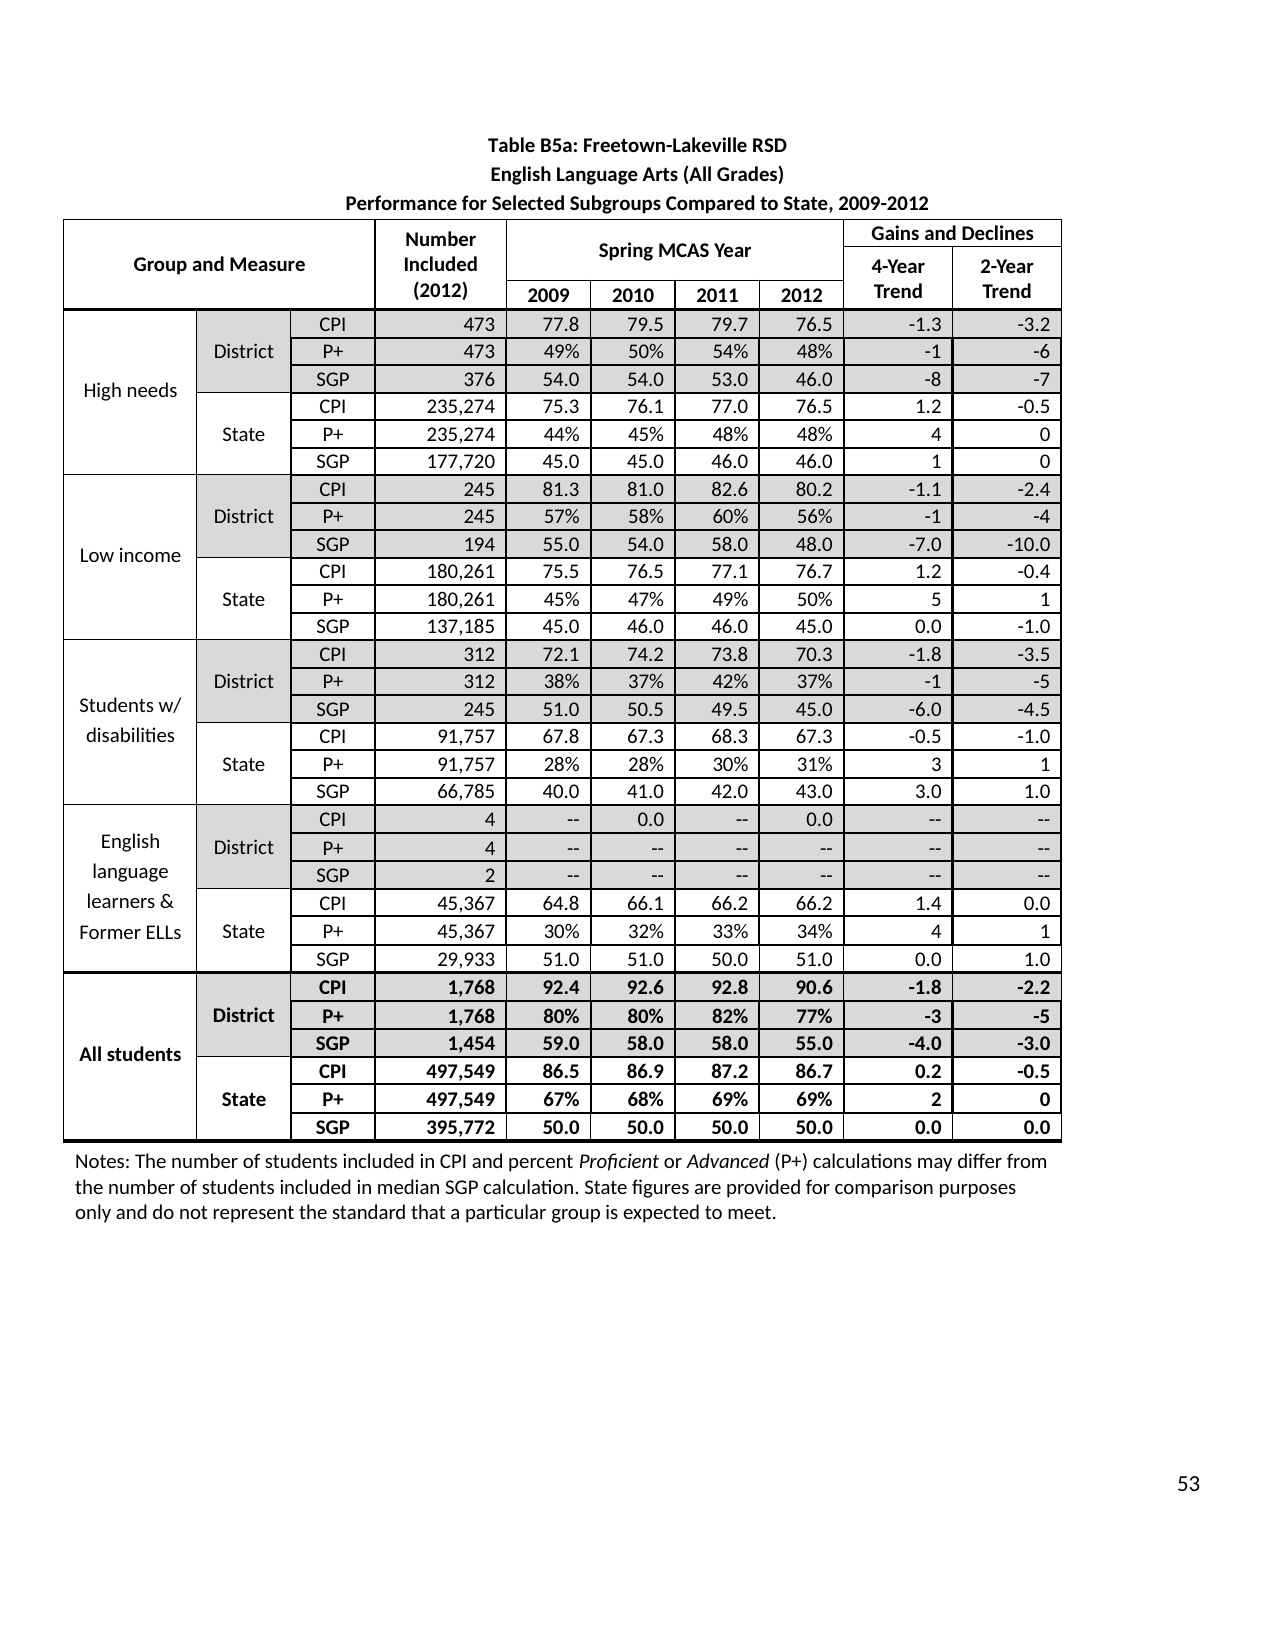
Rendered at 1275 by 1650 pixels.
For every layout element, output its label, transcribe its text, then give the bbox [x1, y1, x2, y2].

table_cell -- [676, 806, 758, 832]
text English Language Arts (All Grades) [75, 161, 1200, 186]
table_cell District [197, 805, 290, 888]
table_cell 79.7 [676, 311, 759, 337]
table_cell 49% [507, 339, 590, 364]
table_cell 80% [507, 1002, 590, 1028]
table_cell 45,367 [376, 890, 505, 915]
table_cell 86.7 [760, 1058, 843, 1083]
table_header Spring MCAS Year [507, 220, 843, 279]
table_cell 47% [592, 586, 674, 612]
table_cell 40.0 [507, 779, 590, 804]
table_cell 1.0 [954, 779, 1060, 804]
table_cell -0.5 [954, 394, 1060, 419]
table_cell 38% [507, 669, 590, 694]
table_cell -- [507, 806, 590, 832]
table_cell -- [845, 862, 951, 888]
table_cell 58% [592, 504, 674, 529]
table_cell 473 [376, 311, 506, 337]
table_cell 70.3 [760, 641, 843, 667]
table_cell P+ [292, 1085, 374, 1112]
table_cell 69% [676, 1085, 758, 1112]
table_cell 54.0 [507, 366, 590, 392]
table_cell -4.5 [954, 696, 1060, 722]
table_cell Low income [64, 475, 196, 639]
table_cell CPI [292, 559, 374, 584]
table_cell 76.5 [760, 311, 843, 337]
table_cell 30% [507, 917, 590, 944]
table_cell CPI [292, 890, 374, 915]
table_cell CPI [292, 1058, 374, 1083]
table_cell -1 [845, 339, 951, 364]
table_cell 76.7 [760, 559, 843, 584]
table_cell 5 [845, 586, 951, 612]
table_cell 67.3 [592, 724, 674, 749]
table_cell P+ [292, 751, 374, 777]
table_cell 80% [592, 1002, 674, 1028]
table_cell -6.0 [845, 696, 951, 722]
table_cell 0 [954, 449, 1060, 474]
table_cell P+ [292, 917, 374, 944]
table_cell 50.0 [760, 1114, 843, 1139]
table_cell P+ [292, 834, 374, 860]
table_cell 51.0 [760, 946, 843, 971]
table_cell 2 [845, 1085, 951, 1112]
table_cell 86.5 [507, 1058, 590, 1083]
table_cell 91,757 [376, 751, 505, 777]
table_cell P+ [292, 339, 374, 364]
table_cell -7.0 [845, 531, 951, 557]
table_cell District [197, 311, 290, 392]
table_cell 2 [376, 862, 505, 888]
table_cell 48% [760, 421, 843, 447]
table_cell 177,720 [376, 449, 505, 474]
table_cell -10.0 [954, 531, 1060, 557]
table_cell English language learners & Former ELLs [64, 805, 196, 971]
table_cell 1 [954, 751, 1060, 777]
table_cell 4 [845, 421, 951, 447]
table_cell 92.6 [591, 974, 674, 1000]
table_cell 77% [760, 1002, 843, 1028]
table_cell -- [507, 834, 590, 860]
table_cell -- [954, 862, 1060, 888]
table_cell -3.2 [953, 311, 1061, 337]
table_cell 50.0 [676, 946, 759, 971]
table_cell State [197, 1057, 290, 1139]
table_cell 67% [507, 1085, 590, 1112]
table_cell 58.0 [592, 1030, 674, 1056]
table_cell 194 [376, 531, 505, 557]
table_cell 55.0 [507, 531, 590, 557]
table_cell -1.8 [845, 641, 951, 667]
table_cell 53.0 [676, 366, 758, 392]
table_cell -1 [845, 504, 951, 529]
table_cell 180,261 [376, 559, 505, 584]
table_cell 81.0 [592, 476, 674, 502]
table_cell 48.0 [760, 531, 843, 557]
table_cell P+ [292, 586, 374, 612]
table_cell 235,274 [376, 394, 505, 419]
table_cell 4 [845, 917, 951, 944]
table_cell 3.0 [845, 779, 951, 804]
table_cell 43.0 [760, 779, 843, 804]
table_cell -- [845, 834, 951, 860]
table_cell 497,549 [376, 1058, 505, 1083]
table_cell 1,768 [376, 1002, 505, 1028]
table_cell 0.2 [845, 1058, 951, 1083]
table_cell 54.0 [592, 366, 674, 392]
table_cell 245 [376, 696, 505, 722]
table_cell 46.0 [760, 366, 843, 392]
table_cell -- [845, 806, 951, 832]
table_header Group and Measure [64, 220, 374, 308]
table_cell SGP [292, 366, 374, 392]
table_cell 46.0 [760, 449, 843, 474]
table_cell 28% [507, 751, 590, 777]
table_cell 376 [376, 366, 505, 392]
table_cell -1.8 [844, 974, 952, 1000]
table_cell P+ [292, 504, 374, 529]
table_cell 77.8 [507, 311, 590, 337]
table_cell 75.3 [507, 394, 590, 419]
table_cell CPI [291, 311, 374, 337]
table_cell SGP [292, 449, 374, 474]
table_cell 46.0 [676, 449, 758, 474]
table_cell 81.3 [507, 476, 590, 502]
table_cell 76.1 [592, 394, 674, 419]
table_cell 50.0 [676, 1114, 759, 1139]
table_cell 51.0 [507, 946, 590, 971]
table_cell 1 [954, 586, 1060, 612]
table_cell 0.0 [845, 614, 951, 639]
table_cell 2012 [760, 281, 843, 308]
table_cell District [197, 974, 290, 1056]
table_cell District [197, 475, 290, 557]
table_cell -- [760, 834, 843, 860]
table_cell -3.5 [954, 641, 1060, 667]
table_cell -- [954, 834, 1060, 860]
table_cell SGP [292, 779, 374, 804]
table_cell 4 [376, 806, 505, 832]
table_cell 50.0 [507, 1114, 590, 1139]
table_cell 245 [376, 504, 505, 529]
table_cell 0.0 [953, 1114, 1061, 1139]
table_cell 45.0 [760, 696, 843, 722]
table_cell 31% [760, 751, 843, 777]
text Performance for Selected Subgroups Compared to State, 2009-2012 [75, 190, 1200, 216]
table_cell 76.5 [592, 559, 674, 584]
table_cell 30% [676, 751, 758, 777]
table_cell CPI [292, 641, 374, 667]
table_cell 51.0 [507, 696, 590, 722]
table_cell 0.0 [954, 890, 1060, 915]
table_cell 44% [507, 421, 590, 447]
table_cell -3 [845, 1002, 951, 1028]
table_cell 3 [845, 751, 951, 777]
table_cell SGP [292, 1114, 374, 1139]
table_cell 92.4 [507, 974, 590, 1000]
table_cell 33% [676, 917, 758, 944]
table_cell 74.2 [592, 641, 674, 667]
table_cell 57% [507, 504, 590, 529]
table_cell 56% [760, 504, 843, 529]
table_cell 0 [954, 1085, 1060, 1112]
table_cell 54% [676, 339, 758, 364]
table_cell 32% [592, 917, 674, 944]
table_cell Students w/ disabilities [64, 640, 196, 804]
table_cell 50.5 [592, 696, 674, 722]
table_cell -6 [954, 339, 1060, 364]
table_cell 76.5 [760, 394, 843, 419]
table_cell -- [760, 862, 843, 888]
table_cell -4 [954, 504, 1060, 529]
table_cell 42.0 [676, 779, 758, 804]
table_cell 91,757 [376, 724, 505, 749]
table_cell 90.6 [760, 974, 843, 1000]
table_cell -- [592, 862, 674, 888]
table_cell 49% [676, 586, 758, 612]
table_cell CPI [292, 724, 374, 749]
table_cell 77.0 [676, 394, 758, 419]
table_cell 50% [592, 339, 674, 364]
table_cell 48% [760, 339, 843, 364]
table_cell -2.4 [954, 476, 1060, 502]
table_cell 29,933 [376, 946, 506, 971]
table_cell 66.2 [676, 890, 758, 915]
table_cell 0.0 [760, 806, 843, 832]
table_cell SGP [292, 696, 374, 722]
table_cell 58.0 [676, 531, 758, 557]
table_cell SGP [292, 946, 374, 971]
table_cell -4.0 [845, 1030, 951, 1056]
table_cell State [197, 889, 290, 971]
table_cell -1.3 [844, 311, 952, 337]
table_cell 51.0 [591, 946, 674, 971]
table_cell -1.1 [845, 476, 951, 502]
table_cell -3.0 [954, 1030, 1060, 1056]
table_cell 2-Year Trend [953, 247, 1061, 308]
table_cell -5 [954, 669, 1060, 694]
table_cell 45.0 [760, 614, 843, 639]
table_cell -2.2 [953, 974, 1061, 1000]
table_cell 312 [376, 641, 505, 667]
table_cell State [197, 393, 290, 474]
table_cell 137,185 [376, 614, 505, 639]
table_cell 64.8 [507, 890, 590, 915]
table_cell -- [954, 806, 1060, 832]
table_cell 1 [845, 449, 951, 474]
table_cell -1.0 [954, 724, 1060, 749]
table_cell 49.5 [676, 696, 758, 722]
table_cell -1.0 [954, 614, 1060, 639]
table_cell 75.5 [507, 559, 590, 584]
table_cell 67.3 [760, 724, 843, 749]
table_cell 79.5 [591, 311, 674, 337]
table_cell High needs [64, 311, 196, 474]
table_cell 245 [376, 476, 505, 502]
table_cell P+ [292, 1002, 374, 1028]
table_cell 68.3 [676, 724, 758, 749]
table_cell 0.0 [844, 946, 952, 971]
table_cell 1,768 [376, 974, 506, 1000]
table_cell 0.0 [844, 1114, 952, 1139]
table_cell 82.6 [676, 476, 758, 502]
table_cell P+ [292, 421, 374, 447]
table_cell 37% [760, 669, 843, 694]
table_cell 34% [760, 917, 843, 944]
table_header Gains and Declines [844, 220, 1061, 246]
table_cell 68% [592, 1085, 674, 1112]
table_cell 4-Year Trend [844, 247, 952, 308]
table_cell 395,772 [376, 1114, 506, 1139]
table_cell State [197, 723, 290, 804]
table_cell SGP [292, 862, 374, 888]
table_cell 66,785 [376, 779, 505, 804]
table_cell 4 [376, 834, 505, 860]
table_cell 1.4 [845, 890, 951, 915]
table_cell 2009 [507, 281, 590, 308]
table_cell 37% [592, 669, 674, 694]
table_cell 473 [376, 339, 505, 364]
table_cell 54.0 [592, 531, 674, 557]
table_cell 312 [376, 669, 505, 694]
table_cell 180,261 [376, 586, 505, 612]
table_cell SGP [292, 614, 374, 639]
table_cell 55.0 [760, 1030, 843, 1056]
table_cell 2011 [676, 281, 759, 308]
table_cell District [197, 640, 290, 722]
table_cell -- [676, 834, 758, 860]
table_cell 0 [954, 421, 1060, 447]
table_cell 45.0 [507, 614, 590, 639]
table_cell 50% [760, 586, 843, 612]
table_cell 48% [676, 421, 758, 447]
table_cell 66.1 [592, 890, 674, 915]
table_cell 0.0 [592, 806, 674, 832]
table_cell 50.0 [591, 1114, 674, 1139]
table_cell 72.1 [507, 641, 590, 667]
table_cell 45.0 [507, 449, 590, 474]
table_cell 67.8 [507, 724, 590, 749]
table_cell -5 [954, 1002, 1060, 1028]
table_cell -- [592, 834, 674, 860]
table_cell 235,274 [376, 421, 505, 447]
table_cell 77.1 [676, 559, 758, 584]
table_cell -0.5 [845, 724, 951, 749]
table_cell 46.0 [592, 614, 674, 639]
table_cell 497,549 [376, 1085, 505, 1112]
table_cell 45.0 [592, 449, 674, 474]
table_cell -0.5 [954, 1058, 1060, 1083]
table_cell 59.0 [507, 1030, 590, 1056]
table_cell 45% [507, 586, 590, 612]
table_cell 1 [954, 917, 1060, 944]
table_cell Notes: The number of students included in CPI and percent Proficient or Advanced (P+) calculations may differ from the number of students included in median SGP calculation. State figures are provided for comparison purposes only and do not represent the standard that a particular group is expected to meet. [64, 1143, 1061, 1225]
table_cell CPI [292, 806, 374, 832]
table_cell All students [64, 974, 196, 1139]
table_cell SGP [292, 1030, 374, 1056]
table_cell P+ [292, 669, 374, 694]
table_cell 1,454 [376, 1030, 505, 1056]
table_cell -- [676, 862, 758, 888]
table_cell 45% [592, 421, 674, 447]
table_cell 58.0 [676, 1030, 758, 1056]
table_cell 60% [676, 504, 758, 529]
table_cell CPI [292, 476, 374, 502]
table_cell 82% [676, 1002, 758, 1028]
table_cell -- [507, 862, 590, 888]
table_cell 1.2 [845, 394, 951, 419]
table_header Number Included (2012) [376, 220, 506, 308]
table_cell 73.8 [676, 641, 758, 667]
table_cell 42% [676, 669, 758, 694]
table_cell 2010 [591, 281, 674, 308]
table_cell 1.0 [953, 946, 1061, 971]
table_cell 86.9 [592, 1058, 674, 1083]
table_cell 87.2 [676, 1058, 758, 1083]
text Table B5a: Freetown-Lakeville RSD [75, 132, 1200, 157]
table_cell 66.2 [760, 890, 843, 915]
table_cell -7 [954, 366, 1060, 392]
table_cell CPI [291, 974, 374, 1000]
table_cell SGP [292, 531, 374, 557]
table_cell 1.2 [845, 559, 951, 584]
table_cell 80.2 [760, 476, 843, 502]
table_cell -8 [845, 366, 951, 392]
table_cell 45,367 [376, 917, 505, 944]
table_cell 92.8 [676, 974, 759, 1000]
table_cell -1 [845, 669, 951, 694]
table_cell -0.4 [954, 559, 1060, 584]
table_cell State [197, 558, 290, 639]
table_cell 46.0 [676, 614, 758, 639]
table_cell 41.0 [592, 779, 674, 804]
table_cell 28% [592, 751, 674, 777]
table_cell 69% [760, 1085, 843, 1112]
table_cell CPI [292, 394, 374, 419]
